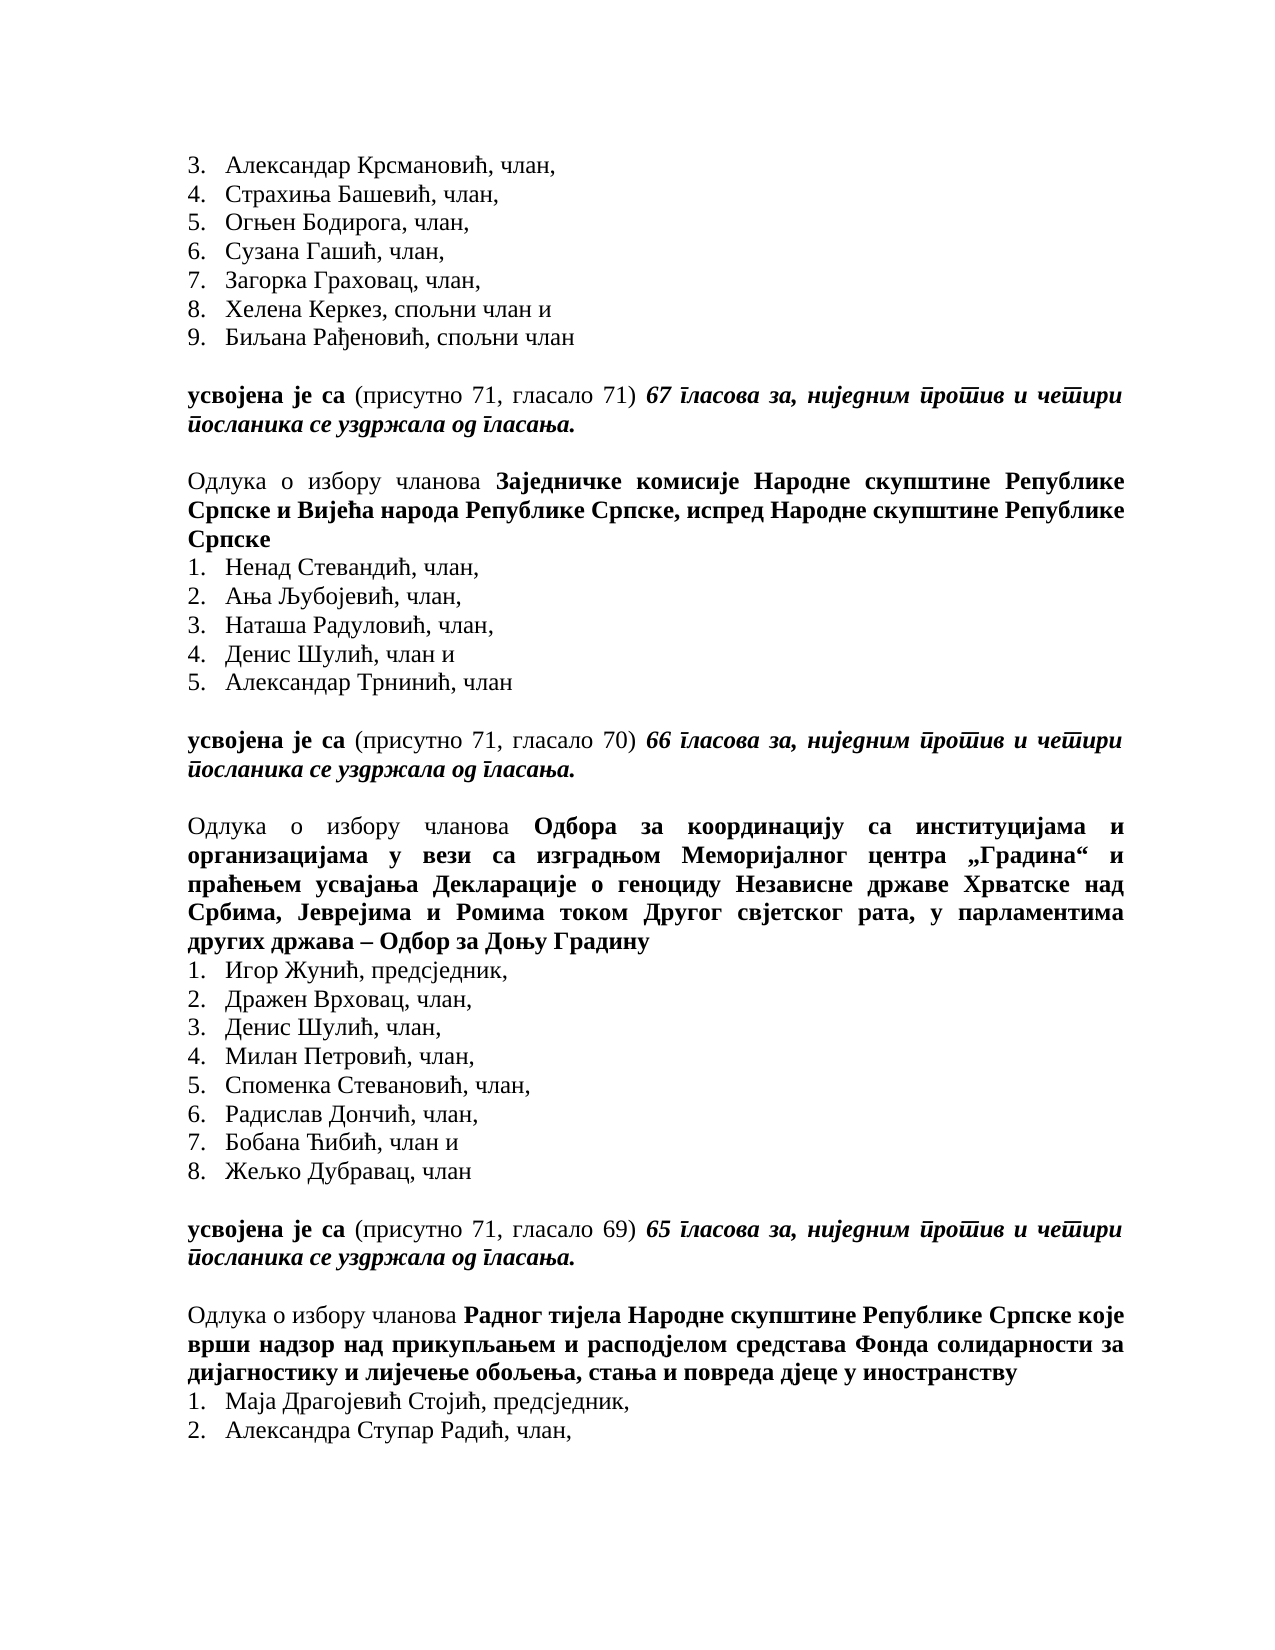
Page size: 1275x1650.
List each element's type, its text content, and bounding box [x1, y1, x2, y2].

list Ања Љубојевић, члан, [187, 581, 1125, 610]
text Одлука о избору чланова Заједничке комисије Народне скупштине Републике Српске и Вијећа народа Републике Српске, испред Народне скупштине Републике Српске [187, 466, 1125, 552]
text Одлука о избору чланова Радног тијела Народне скупштине Републике Српске које врши надзор над прикупљањем и расподјелом средстава Фонда солидарности за дијагностику и лијечење обољења, стања и повреда дјеце у иностранству [187, 1300, 1125, 1386]
text Одлука о избору чланова Одбора за координацију са институцијама и организацијама у вези са изградњом Меморијалног центра „Градина“ и праћењем усвајања Декларације о геноциду Независне државе Хрватске над Србима, Јеврејима и Ромима током Другог свјетског рата, у парламентима других држава – Одбор за Доњу Градину [187, 811, 1125, 955]
list Бобана Ћибић, члан и [187, 1127, 1125, 1156]
list Александар Крсмановић, члан, [187, 150, 1125, 179]
text усвојена је са (присутно 71, гласало 71) 67 гласова за, ниједним против и четири посланика се уздржала од гласања. [187, 380, 1125, 437]
list Дражен Врховац, члан, [187, 984, 1125, 1012]
list Александра Ступар Радић, члан, [187, 1415, 1125, 1444]
list Денис Шулић, члан и [187, 639, 1125, 667]
list Радислав Дончић, члан, [187, 1099, 1125, 1127]
list Сузана Гашић, члан, [187, 236, 1125, 265]
list Наташа Радуловић, члан, [187, 610, 1125, 639]
list Милан Петровић, члан, [187, 1041, 1125, 1070]
list Хелена Керкез, спољни члан и [187, 294, 1125, 322]
list Маја Драгојевић Стојић, предсједник, [187, 1386, 1125, 1415]
list Жељко Дубравац, члан [187, 1156, 1125, 1185]
list Загорка Граховац, члан, [187, 265, 1125, 294]
list Денис Шулић, члан, [187, 1012, 1125, 1041]
list Александар Трнинић, члан [187, 667, 1125, 696]
list Биљана Рађеновић, спољни члан [187, 322, 1125, 351]
list Игор Жунић, предсједник, [187, 955, 1125, 984]
text усвојена је са (присутно 71, гласало 70) 66 гласова за, ниједним против и четири посланика се уздржала од гласања. [187, 725, 1125, 782]
text усвојена је са (присутно 71, гласало 69) 65 гласова за, ниједним против и четири посланика се уздржала од гласања. [187, 1214, 1125, 1271]
list Страхиња Башевић, члан, [187, 179, 1125, 207]
list Споменка Стевановић, члан, [187, 1070, 1125, 1099]
list Огњен Бодирога, члан, [187, 207, 1125, 236]
list Ненад Стевандић, члан, [187, 552, 1125, 581]
